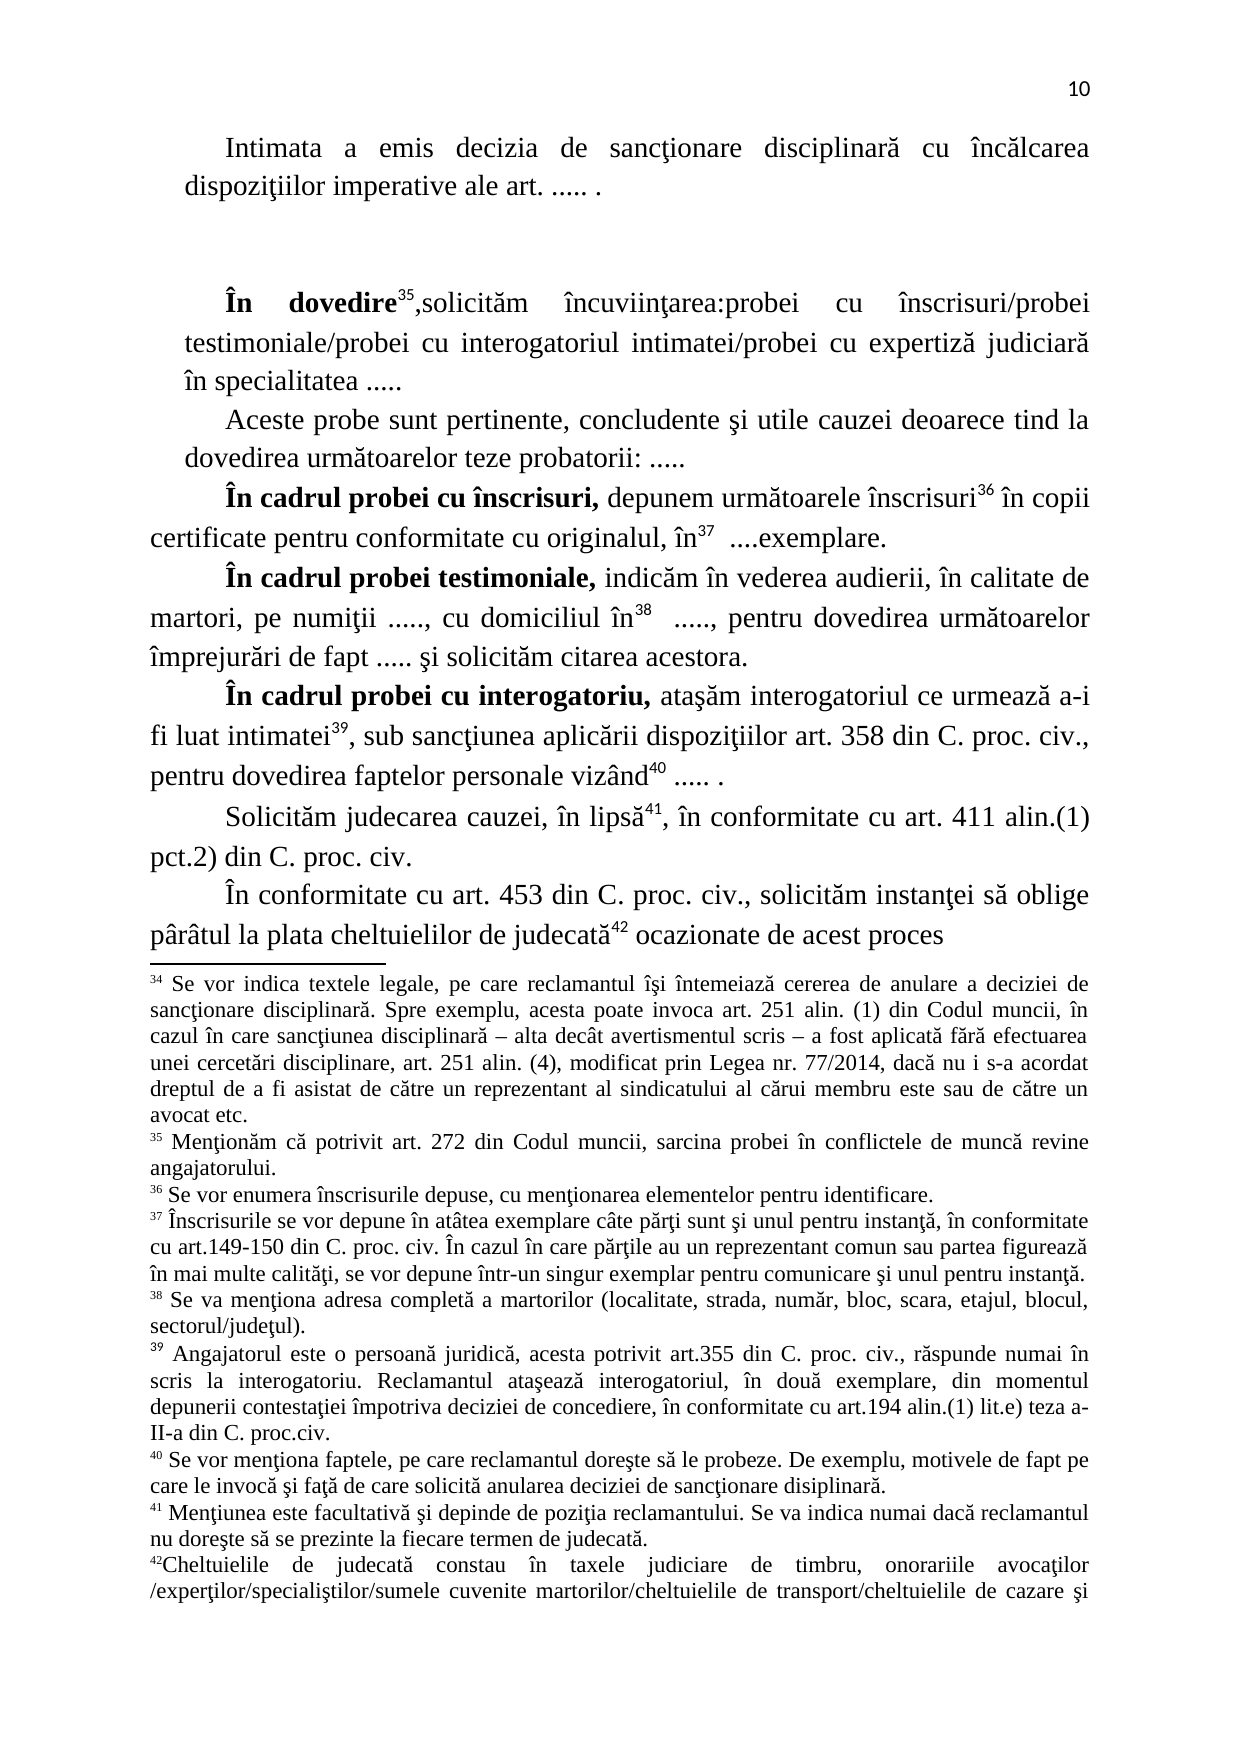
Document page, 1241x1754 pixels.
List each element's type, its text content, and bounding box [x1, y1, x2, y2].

text În conformitate cu art. 453 din C. proc. civ., solicităm instanţei să oblige pârâtul la plata cheltuielilor de judecată ocazionate de acest proces [150, 877, 1090, 952]
text Solicităm judecarea cauzei, în lipsă, în conformitate cu art. 411 alin.(1) pct.2) din C. proc. civ. [150, 798, 1090, 872]
text Aceste probe sunt pertinente, concludente şi utile cauzei deoarece tind la dovedirea următoarelor teze probatorii: ..... [184, 402, 1090, 474]
text Intimata a emis decizia de sancţionare disciplinară cu încălcarea dispoziţiilor imperative ale art. ..... . [184, 130, 1090, 202]
text În cadrul probei cu înscrisuri, depunem următoarele înscrisuri în copii certificate pentru conformitate cu originalul, în ....exemplare. [150, 479, 1090, 555]
text În cadrul probei testimoniale, indicăm în vederea audierii, în calitate de martori, pe numiţii ....., cu domiciliul în ....., pentru dovedirea următoarelor împrejurări de fapt ..... şi solicităm citarea acestora. [150, 560, 1090, 673]
text În cadrul probei cu interogatoriu, ataşăm interogatoriul ce urmează a-i fi luat intimatei, sub sancţiunea aplicării dispoziţiilor art. 358 din C. proc. civ., pentru dovedirea faptelor personale vizând ..... . [150, 678, 1090, 793]
text În dovedire,solicităm încuviinţarea:probei cu înscrisuri/probei testimoniale/probei cu interogatoriul intimatei/probei cu expertiză judiciară în specialitatea ..... [184, 284, 1090, 397]
